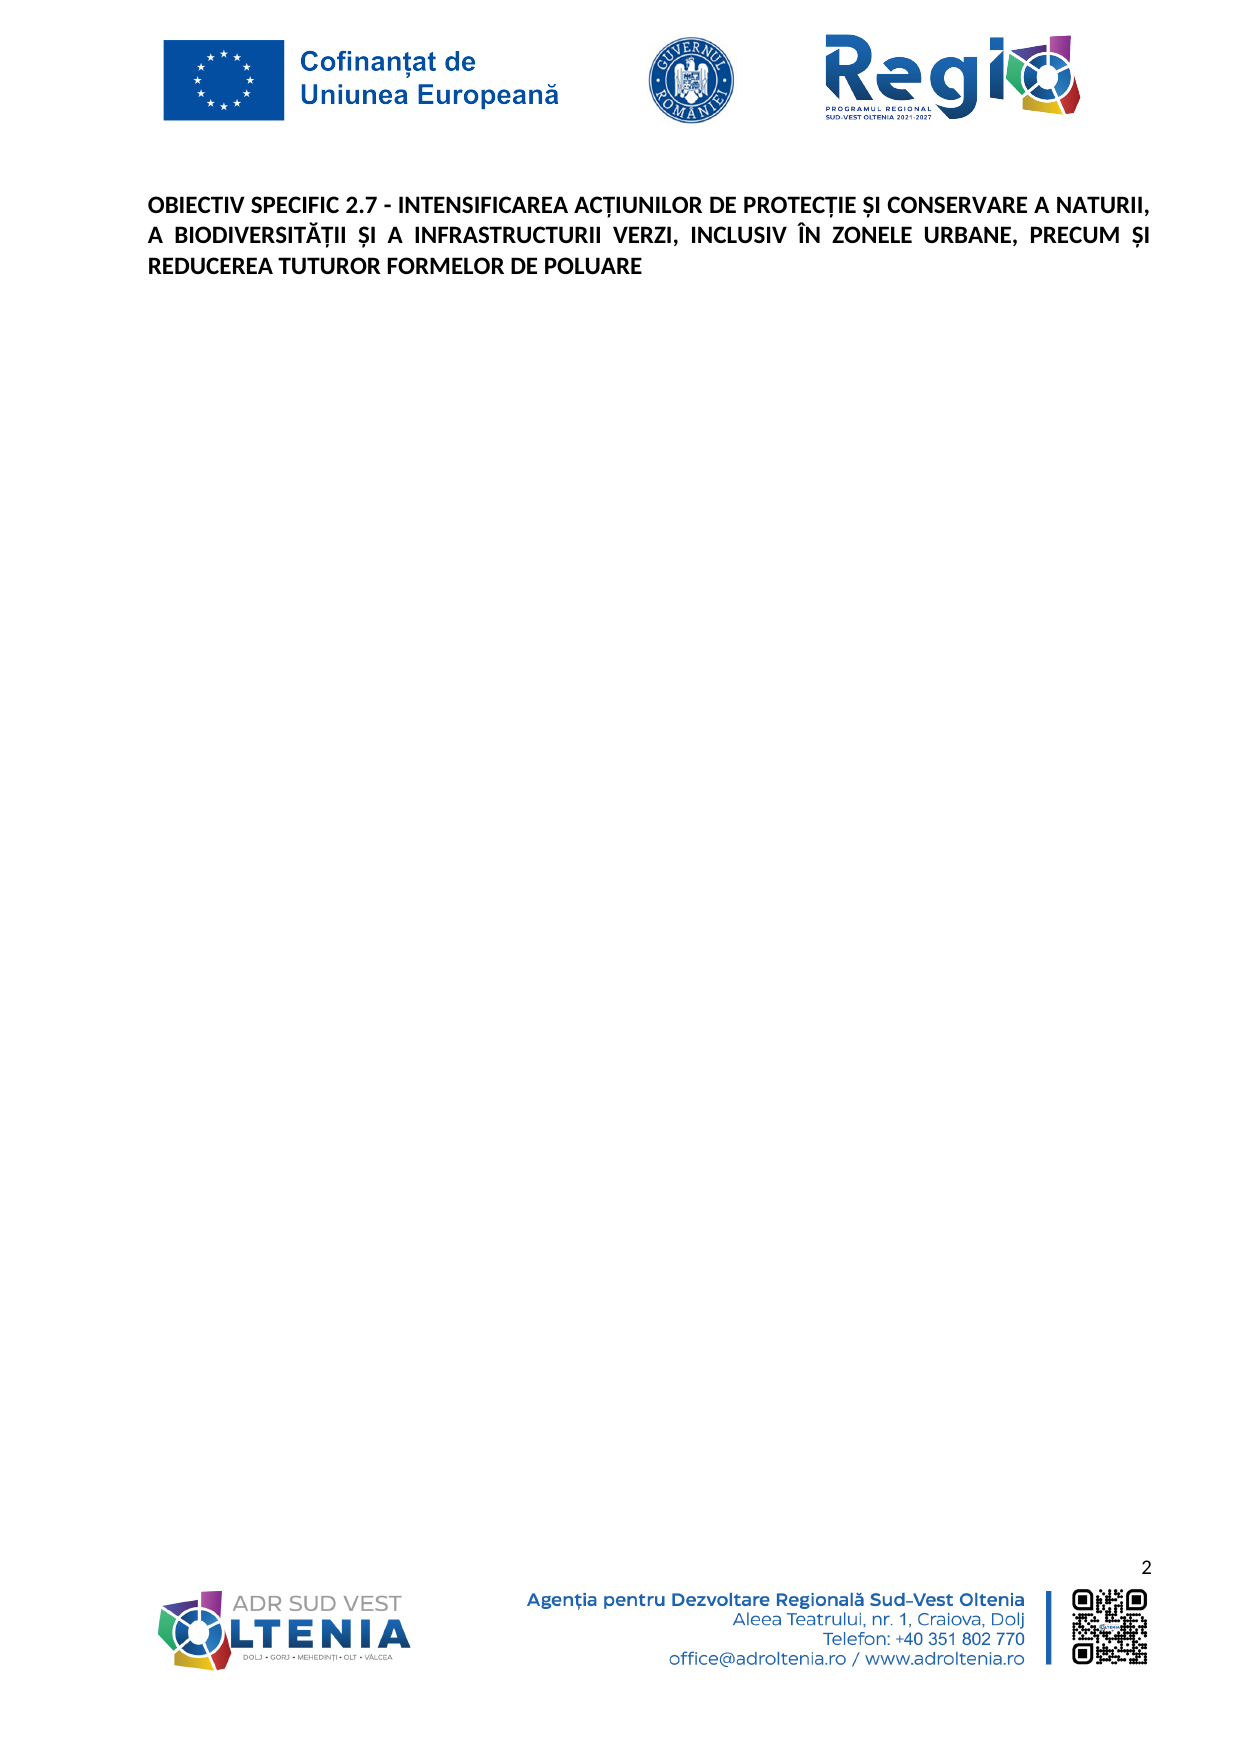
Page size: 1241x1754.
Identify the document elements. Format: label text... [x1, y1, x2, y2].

picture [645, 35, 739, 125]
picture [148, 1579, 1152, 1677]
picture [158, 35, 561, 124]
text OBIECTIV SPECIFIC 2.7 - INTENSIFICAREA ACȚIUNILOR DE PROTECȚIE ȘI CONSERVARE A NATURII, A BIODIVERSITĂȚII ȘI A INFRASTRUCTURII VERZI, INCLUSIV ÎN ZONELE URBANE, PRECUM ȘI REDUCEREA TUTUROR FORMELOR DE POLUARE [148, 189, 1152, 280]
picture [823, 33, 1082, 122]
